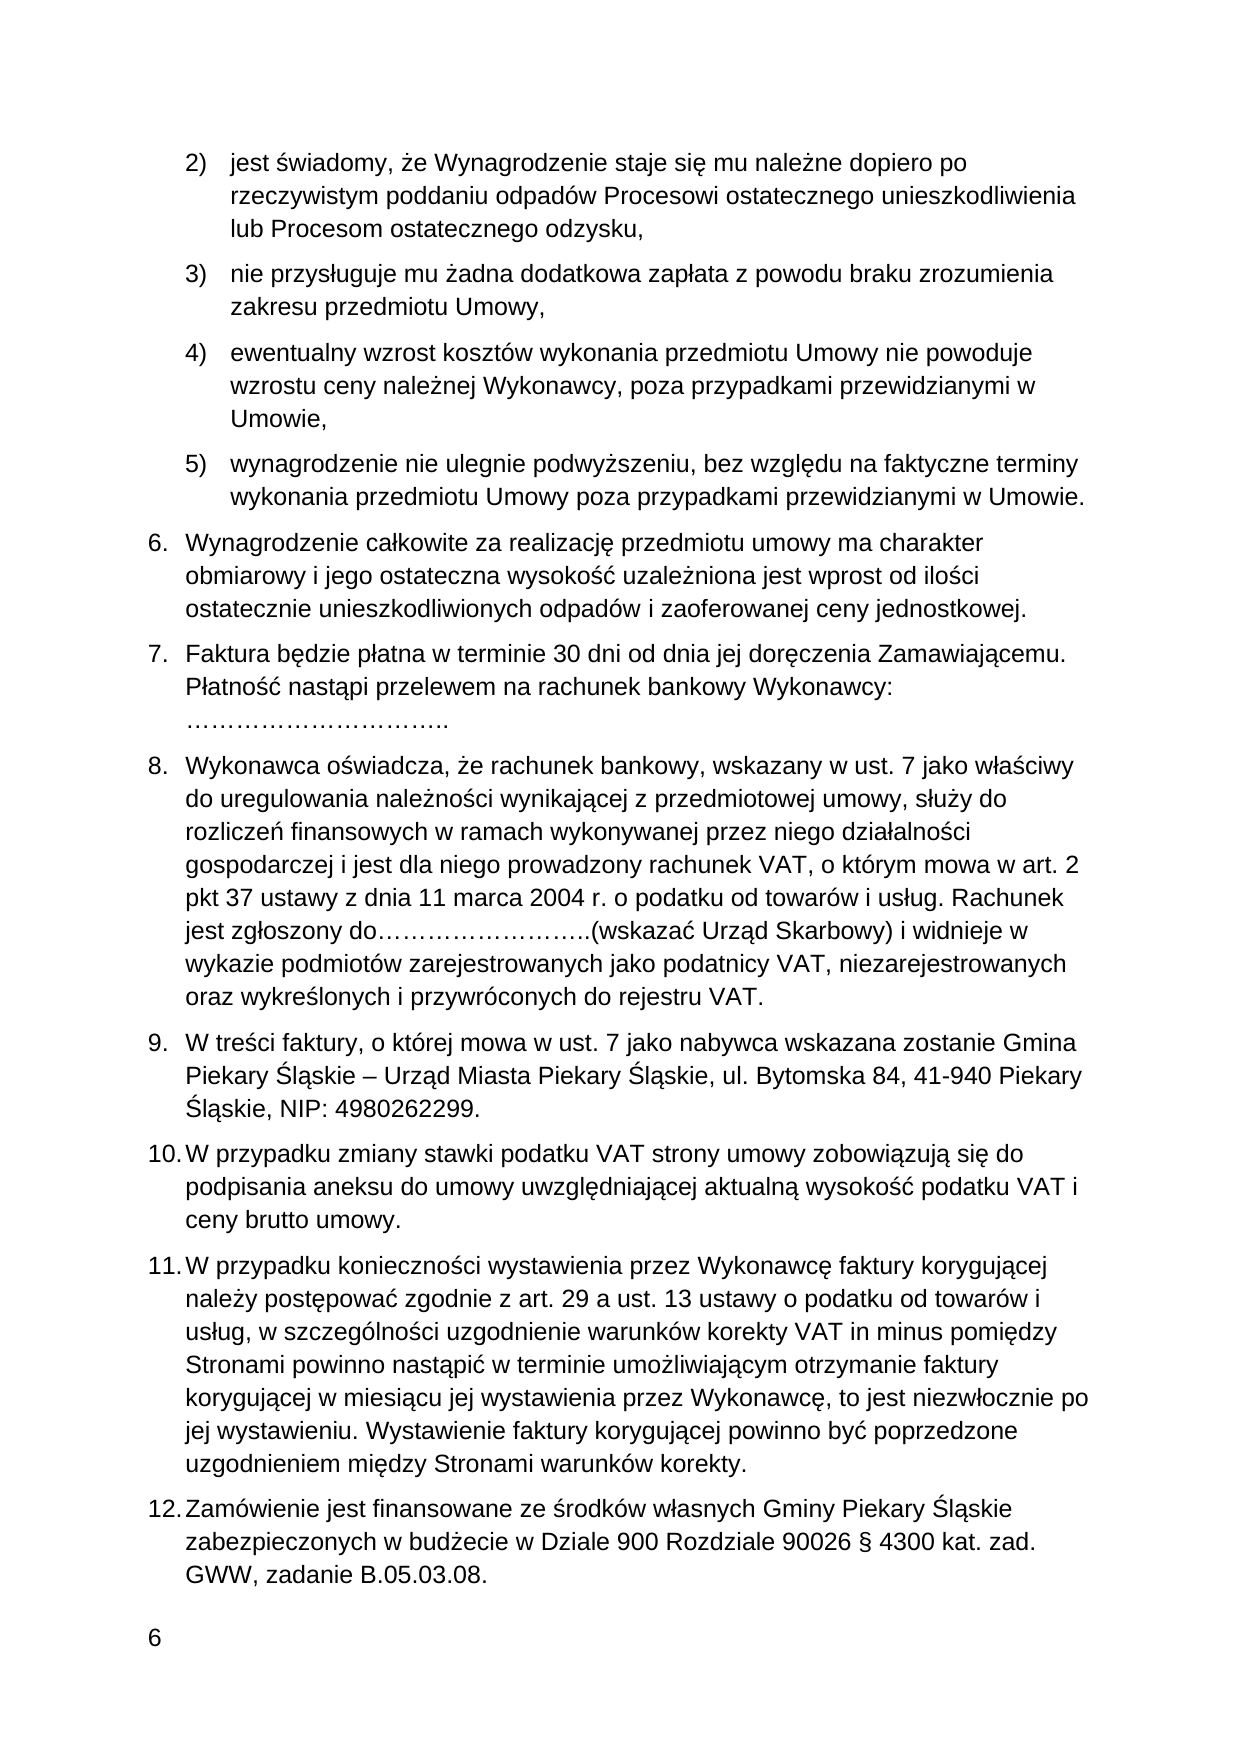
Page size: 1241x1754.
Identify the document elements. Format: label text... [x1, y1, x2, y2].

list W przypadku zmiany stawki podatku VAT strony umowy zobowiązują się do podpisania aneksu do umowy uwzględniającej aktualną wysokość podatku VAT i ceny brutto umowy. [148, 1139, 1093, 1234]
list jest świadomy, że Wynagrodzenie staje się mu należne dopiero po rzeczywistym poddaniu odpadów Procesowi ostatecznego unieszkodliwienia lub Procesom ostatecznego odzysku, [185, 148, 1093, 242]
list nie przysługuje mu żadna dodatkowa zapłata z powodu braku zrozumienia zakresu przedmiotu Umowy, [185, 259, 1093, 321]
list ewentualny wzrost kosztów wykonania przedmiotu Umowy nie powoduje wzrostu ceny należnej Wykonawcy, poza przypadkami przewidzianymi w Umowie, [185, 338, 1093, 432]
list Wykonawca oświadcza, że rachunek bankowy, wskazany w ust. 7 jako właściwy do uregulowania należności wynikającej z przedmiotowej umowy, służy do rozliczeń finansowych w ramach wykonywanej przez niego działalności gospodarczej i jest dla niego prowadzony rachunek VAT, o którym mowa w art. 2 pkt 37 ustawy z dnia 11 marca 2004 r. o podatku od towarów i usług. Rachunek jest zgłoszony do……………………..(wskazać Urząd Skarbowy) i widnieje w wykazie podmiotów zarejestrowanych jako podatnicy VAT, niezarejestrowanych oraz wykreślonych i przywróconych do rejestru VAT. [148, 751, 1093, 1011]
list Faktura będzie płatna w terminie 30 dni od dnia jej doręczenia Zamawiającemu. Płatność nastąpi przelewem na rachunek bankowy Wykonawcy:………………………….. [148, 639, 1093, 734]
list W przypadku konieczności wystawienia przez Wykonawcę faktury korygującej należy postępować zgodnie z art. 29 a ust. 13 ustawy o podatku od towarów i usług, w szczególności uzgodnienie warunków korekty VAT in minus pomiędzy Stronami powinno nastąpić w terminie umożliwiającym otrzymanie faktury korygującej w miesiącu jej wystawienia przez Wykonawcę, to jest niezwłocznie po jej wystawieniu. Wystawienie faktury korygującej powinno być poprzedzone uzgodnieniem między Stronami warunków korekty. [148, 1251, 1093, 1478]
list wynagrodzenie nie ulegnie podwyższeniu, bez względu na faktyczne terminy wykonania przedmiotu Umowy poza przypadkami przewidzianymi w Umowie. [185, 449, 1093, 511]
list W treści faktury, o której mowa w ust. 7 jako nabywca wskazana zostanie Gmina Piekary Śląskie – Urząd Miasta Piekary Śląskie, ul. Bytomska 84, 41-940 Piekary Śląskie, NIP: 4980262299. [148, 1028, 1093, 1122]
list Zamówienie jest finansowane ze środków własnych Gminy Piekary Śląskie zabezpieczonych w budżecie w Dziale 900 Rozdziale 90026 § 4300 kat. zad. GWW, zadanie B.05.03.08. [148, 1494, 1093, 1589]
list Wynagrodzenie całkowite za realizację przedmiotu umowy ma charakter obmiarowy i jego ostateczna wysokość uzależniona jest wprost od ilości ostatecznie unieszkodliwionych odpadów i zaoferowanej ceny jednostkowej. [148, 528, 1093, 623]
